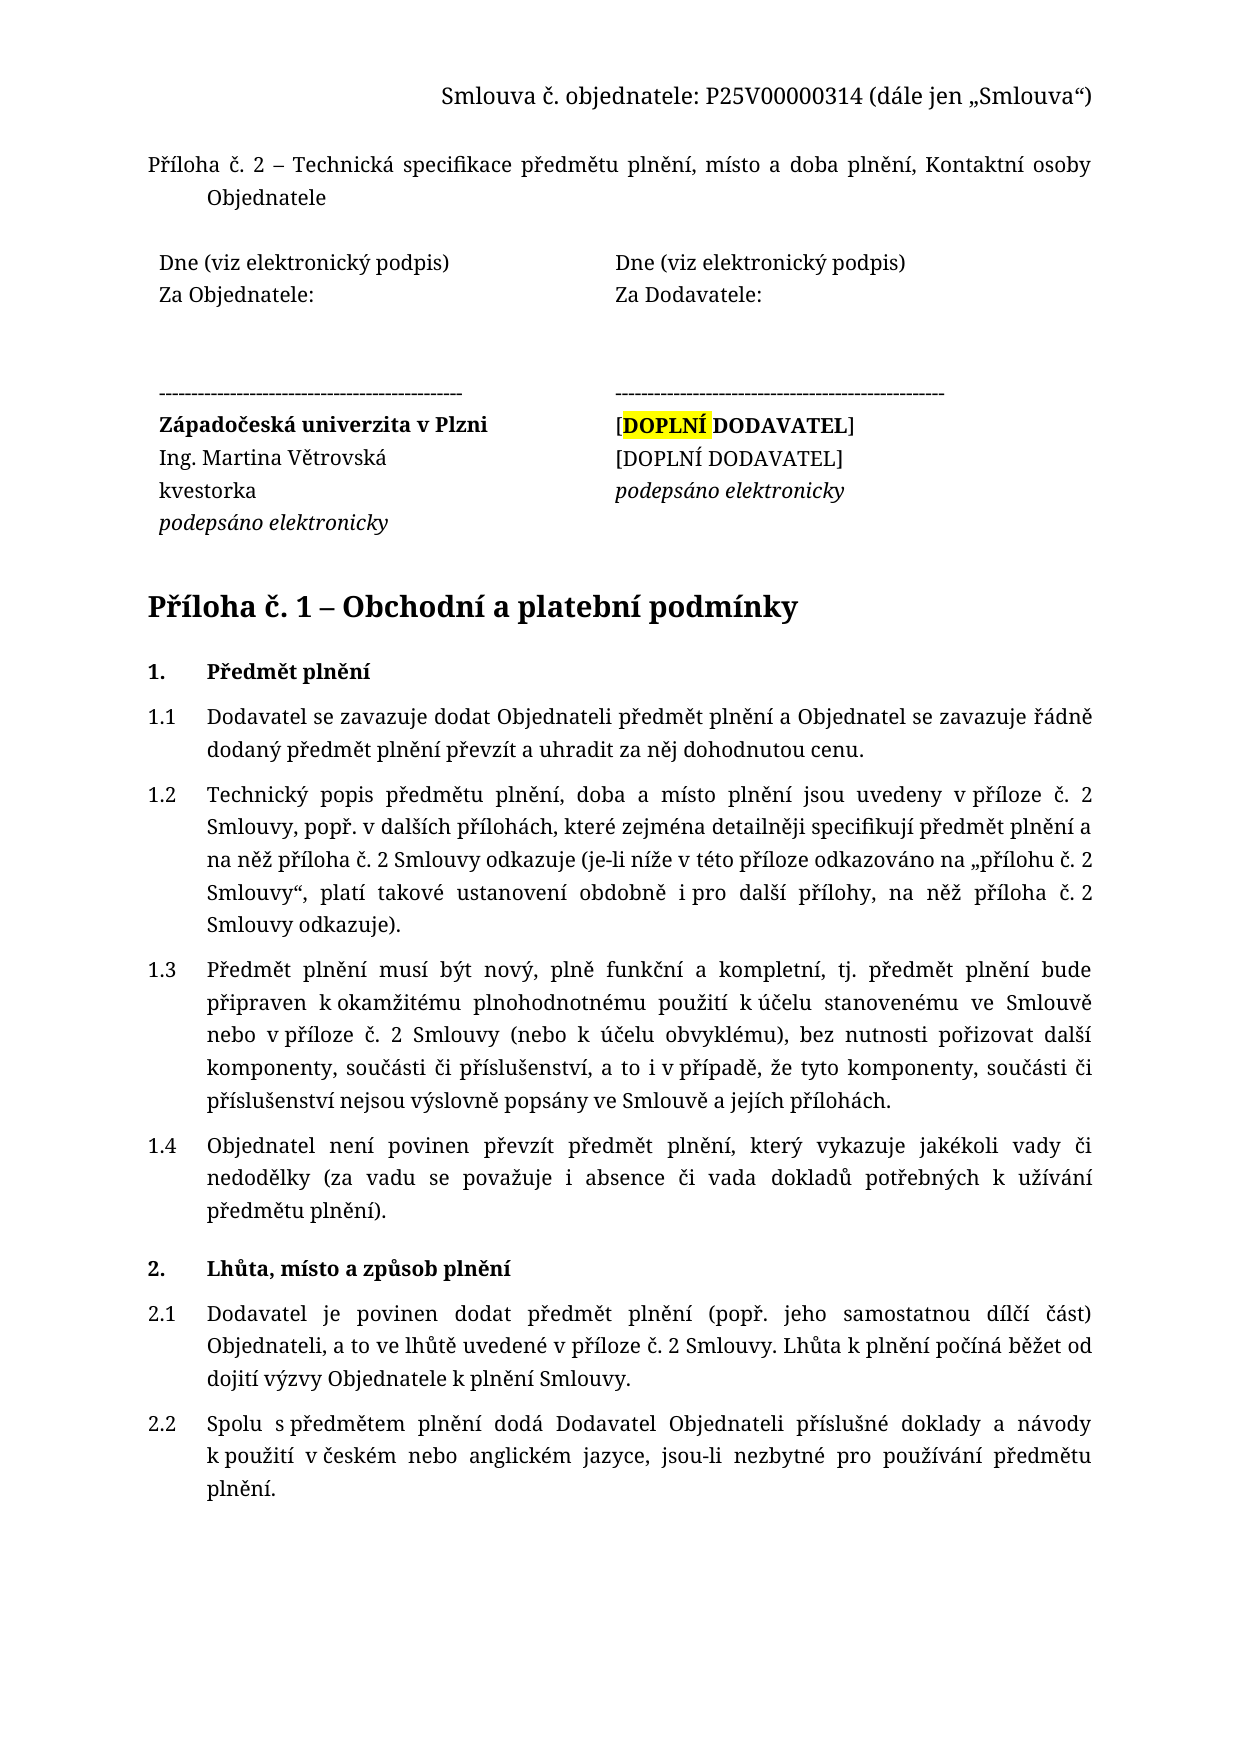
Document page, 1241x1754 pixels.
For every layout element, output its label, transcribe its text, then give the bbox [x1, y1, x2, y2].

list Předmět plnění [148, 657, 1093, 685]
table_header Dne (viz elektronický podpis) Za Dodavatele: --------------------------------------------------- [DOPLNÍ DODAVATEL] [DOPLNÍ DODAVATEL] podepsáno elektronicky [604, 215, 1060, 541]
text Příloha č. 1 – Obchodní a platební podmínky [148, 541, 1093, 626]
list Lhůta, místo a způsob plnění [148, 1254, 1093, 1282]
list Dodavatel se zavazuje dodat Objednateli předmět plnění a Objednatel se zavazuje řádně dodaný předmět plnění převzít a uhradit za něj dohodnutou cenu. [148, 702, 1093, 763]
list Předmět plnění musí být nový, plně funkční a kompletní, tj. předmět plnění bude připraven k okamžitému plnohodnotnému použití k účelu stanovenému ve Smlouvě nebo v příloze č. 2 Smlouvy (nebo k účelu obvyklému), bez nutnosti pořizovat další komponenty, součásti či příslušenství, a to i v případě, že tyto komponenty, součásti či příslušenství nejsou výslovně popsány ve Smlouvě a jejích přílohách. [148, 955, 1093, 1114]
list Objednatel není povinen převzít předmět plnění, který vykazuje jakékoli vady či nedodělky (za vadu se považuje i absence či vada dokladů potřebných k užívání předmětu plnění). [148, 1131, 1093, 1224]
text Příloha č. 2 – Technická specifikace předmětu plnění, místo a doba plnění, Kontaktní osoby Objednatele [148, 150, 1093, 211]
list Technický popis předmětu plnění, doba a místo plnění jsou uvedeny v příloze č. 2 Smlouvy, popř. v dalších přílohách, které zejména detailněji specifikují předmět plnění a na něž příloha č. 2 Smlouvy odkazuje (je-li níže v této příloze odkazováno na „přílohu č. 2 Smlouvy“, platí takové ustanovení obdobně i pro další přílohy, na něž příloha č. 2 Smlouvy odkazuje). [148, 780, 1093, 939]
table_header Dne (viz elektronický podpis) Za Objednatele: ----------------------------------------------- Západočeská univerzita v Plzni Ing. Martina Větrovská kvestorka podepsáno elektronicky [148, 215, 604, 541]
list Dodavatel je povinen dodat předmět plnění (popř. jeho samostatnou dílčí část) Objednateli, a to ve lhůtě uvedené v příloze č. 2 Smlouvy. Lhůta k plnění počíná běžet od dojití výzvy Objednatele k plnění Smlouvy. [148, 1299, 1093, 1392]
list Spolu s předmětem plnění dodá Dodavatel Objednateli příslušné doklady a návody k použití v českém nebo anglickém jazyce, jsou-li nezbytné pro používání předmětu plnění. [148, 1409, 1093, 1503]
